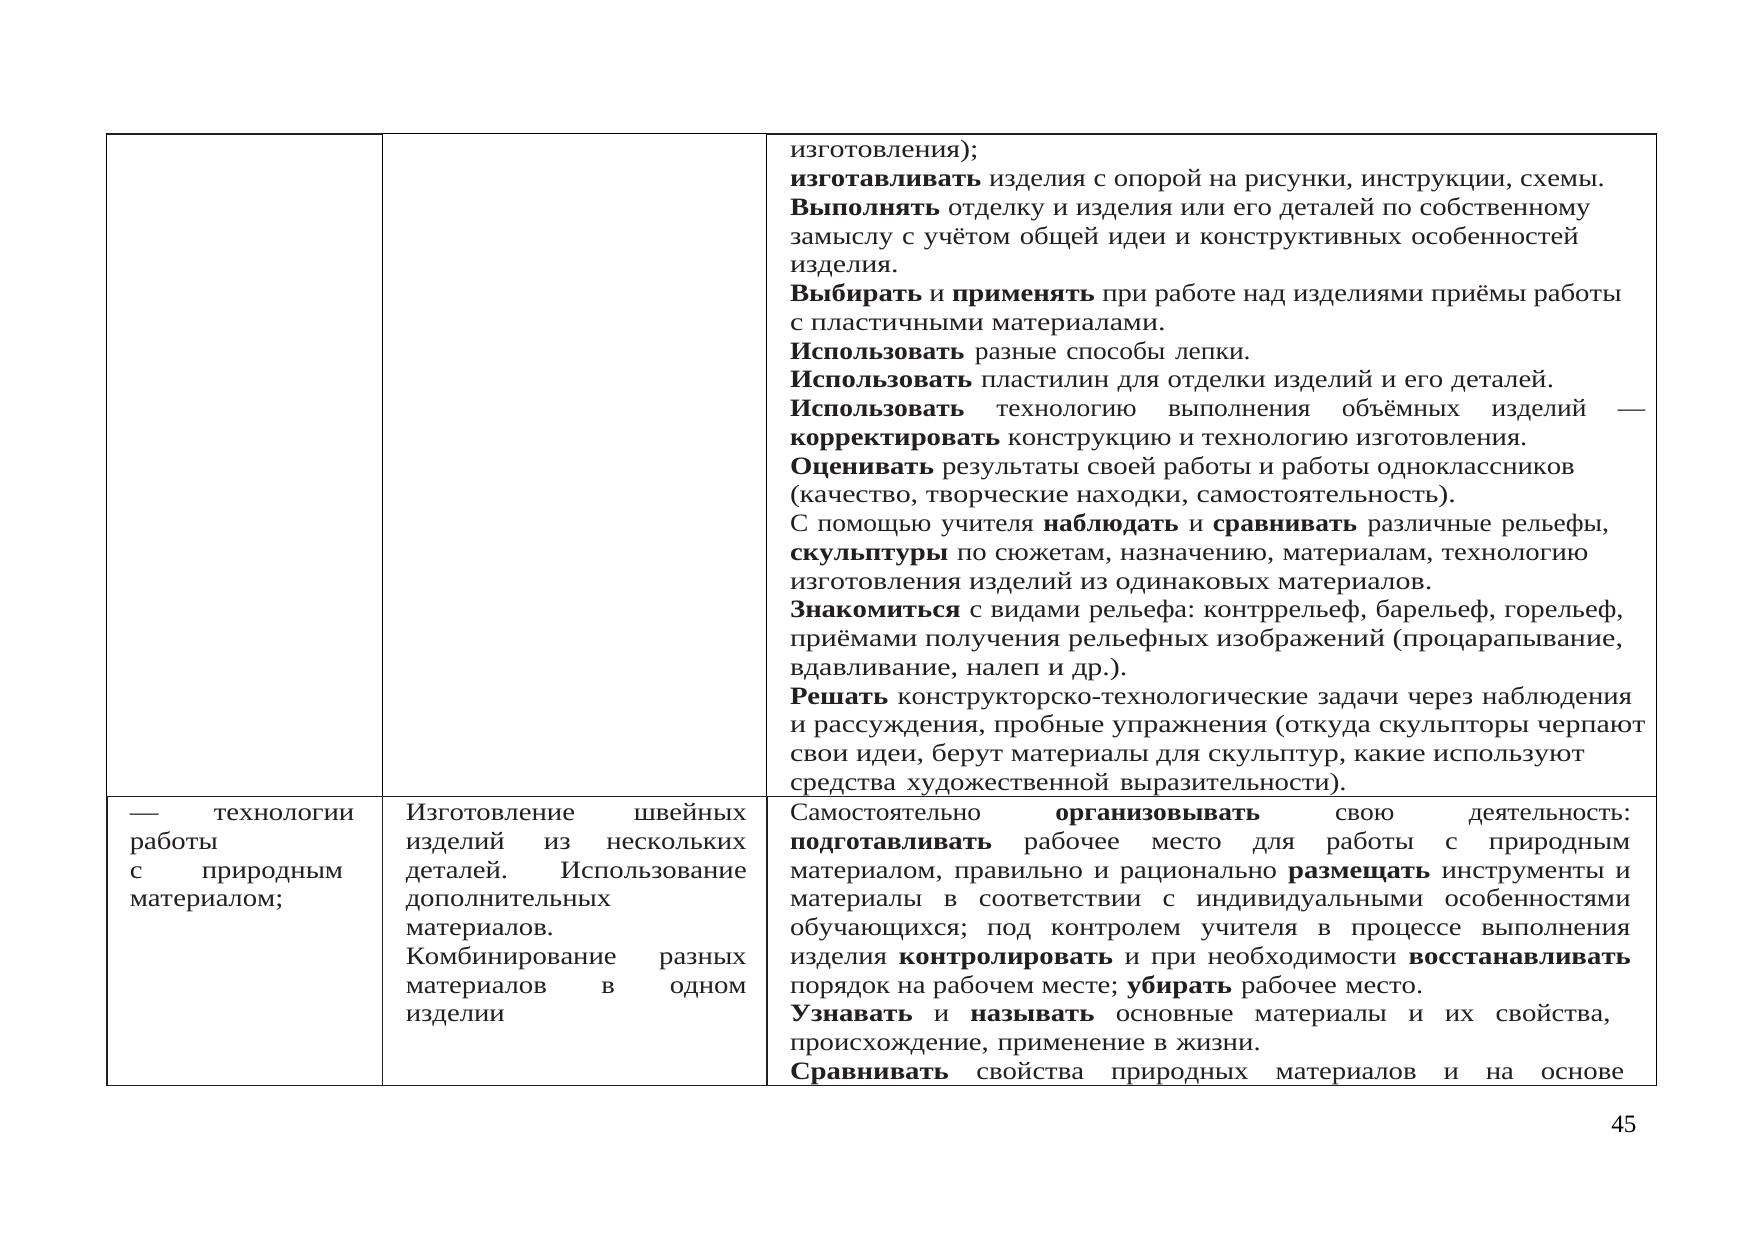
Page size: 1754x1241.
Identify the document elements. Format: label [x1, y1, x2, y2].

table_cell [767, 135, 1656, 796]
table_cell [108, 797, 382, 1085]
table_cell [768, 797, 1656, 1085]
table_cell [383, 797, 766, 1085]
table_cell [107, 135, 382, 796]
